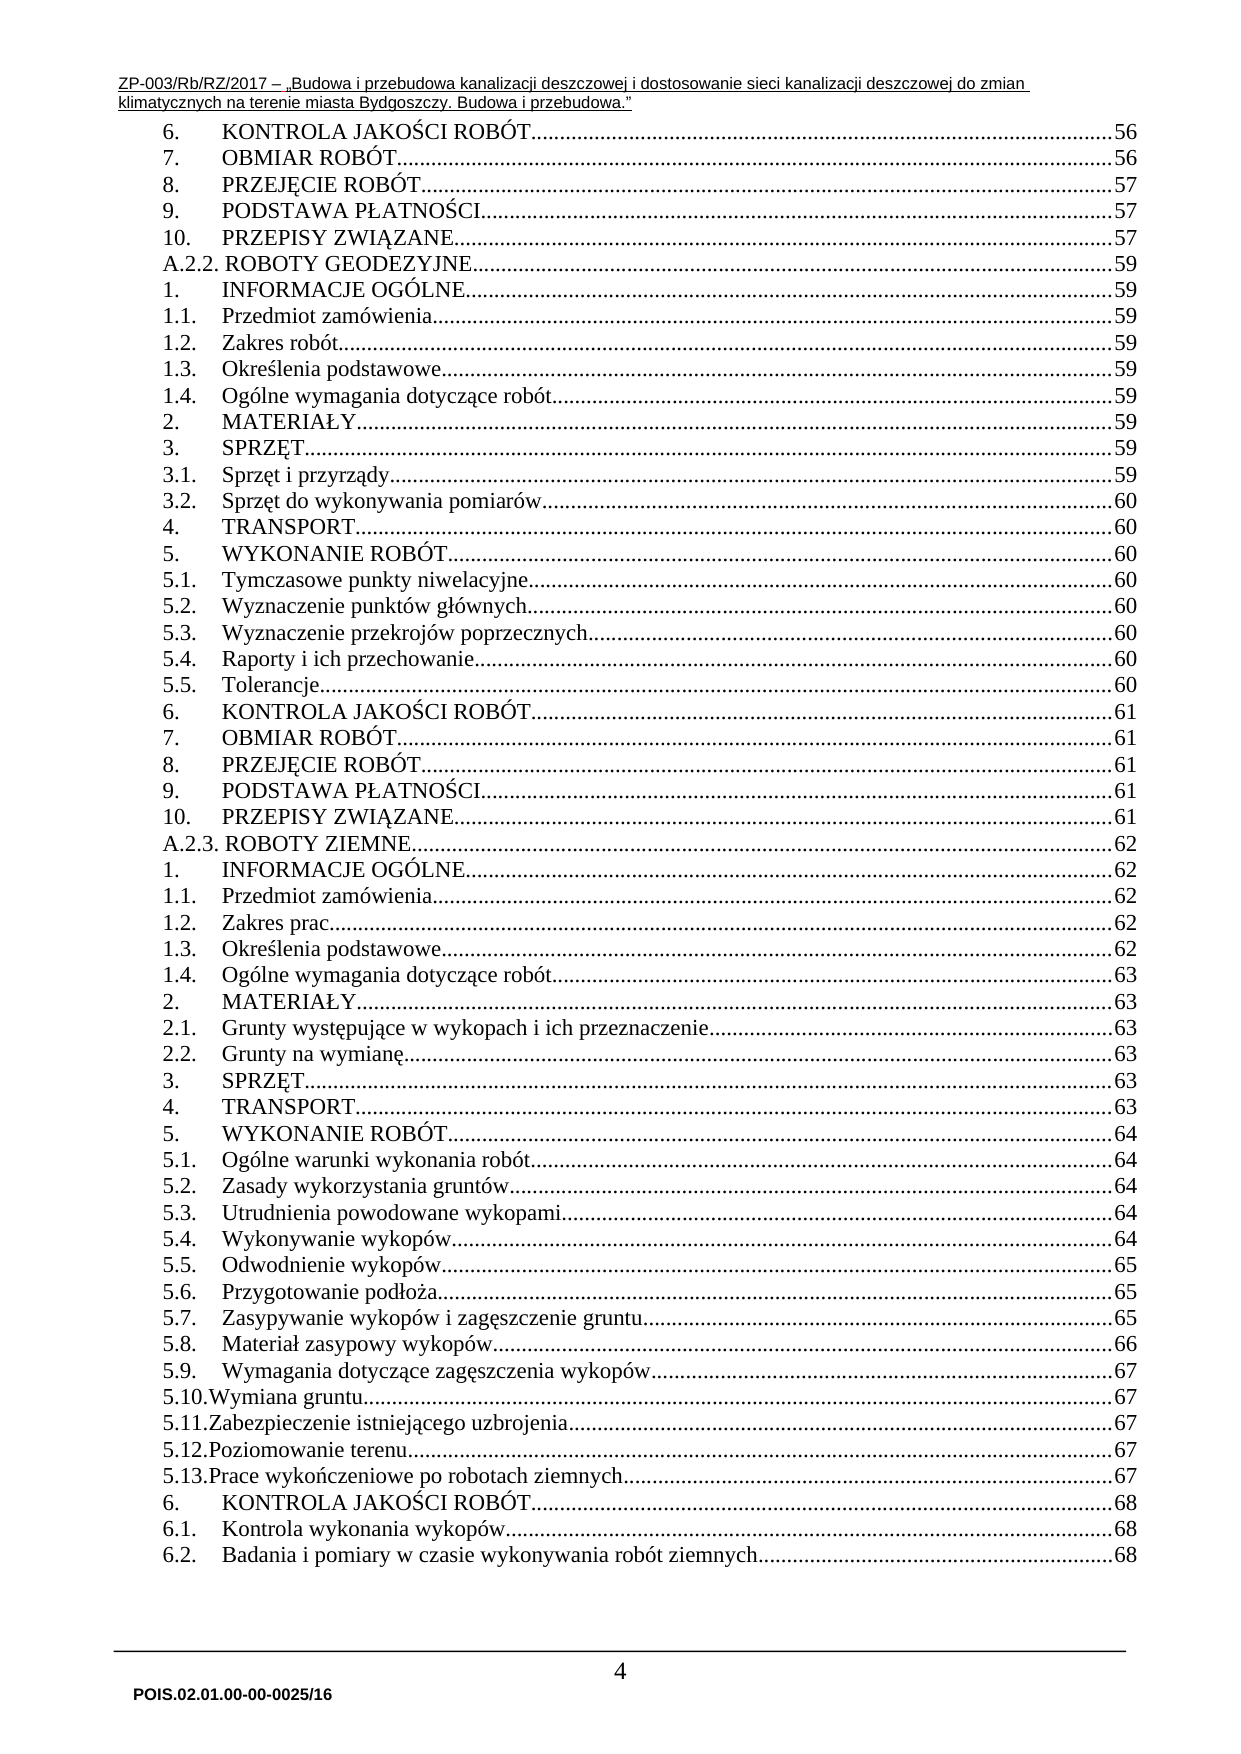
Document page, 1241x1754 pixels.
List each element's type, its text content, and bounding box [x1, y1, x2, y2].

text 7. OBMIAR ROBÓT 56 [162, 144, 1122, 171]
text 2.2. Grunty na wymianę 63 [162, 1041, 1122, 1067]
text 5.1. Tymczasowe punkty niwelacyjne 60 [162, 566, 1122, 592]
text 1.1. Przedmiot zamówienia 62 [162, 882, 1122, 909]
text 5.2. Zasady wykorzystania gruntów 64 [162, 1172, 1122, 1199]
text 4. TRANSPORT 60 [162, 513, 1122, 540]
text A.2.3. ROBOTY ZIEMNE 62 [162, 830, 1122, 856]
text 5.3. Wyznaczenie przekrojów poprzecznych 60 [162, 619, 1122, 645]
text 1.1. Przedmiot zamówienia 59 [162, 303, 1122, 329]
text A.2.2. ROBOTY GEODEZYJNE 59 [162, 250, 1122, 276]
text 3.1. Sprzęt i przyrządy 59 [162, 461, 1122, 487]
text 5.2. Wyznaczenie punktów głównych 60 [162, 592, 1122, 619]
text 5.1. Ogólne warunki wykonania robót 64 [162, 1146, 1122, 1172]
text 4. TRANSPORT 63 [162, 1093, 1122, 1119]
text 1.3. Określenia podstawowe 59 [162, 355, 1122, 382]
text 8. PRZEJĘCIE ROBÓT 61 [162, 751, 1122, 777]
text 6.1. Kontrola wykonania wykopów 68 [162, 1515, 1122, 1541]
text 5.7. Zasypywanie wykopów i zagęszczenie gruntu 65 [162, 1304, 1122, 1330]
text 5.10.Wymiana gruntu 67 [162, 1383, 1122, 1409]
text 5.6. Przygotowanie podłoża 65 [162, 1278, 1122, 1304]
text 3. SPRZĘT 63 [162, 1067, 1122, 1093]
text 1.3. Określenia podstawowe 62 [162, 935, 1122, 961]
text 5.12.Poziomowanie terenu 67 [162, 1436, 1122, 1462]
text 2. MATERIAŁY 59 [162, 408, 1122, 434]
text 3.2. Sprzęt do wykonywania pomiarów 60 [162, 487, 1122, 513]
text 5. WYKONANIE ROBÓT 64 [162, 1119, 1122, 1146]
text 7. OBMIAR ROBÓT 61 [162, 724, 1122, 751]
text 10. PRZEPISY ZWIĄZANE 57 [162, 223, 1122, 250]
text 5.9. Wymagania dotyczące zagęszczenia wykopów 67 [162, 1357, 1122, 1383]
text 1. INFORMACJE OGÓLNE 62 [162, 856, 1122, 882]
text 5. WYKONANIE ROBÓT 60 [162, 540, 1122, 566]
text 5.8. Materiał zasypowy wykopów 66 [162, 1330, 1122, 1357]
text 8. PRZEJĘCIE ROBÓT 57 [162, 171, 1122, 197]
text 9. PODSTAWA PŁATNOŚCI 57 [162, 197, 1122, 223]
text 6. KONTROLA JAKOŚCI ROBÓT 68 [162, 1488, 1122, 1515]
text 5.5. Tolerancje 60 [162, 672, 1122, 698]
text 10. PRZEPISY ZWIĄZANE 61 [162, 803, 1122, 830]
text 5.11.Zabezpieczenie istniejącego uzbrojenia 67 [162, 1409, 1122, 1436]
text 1.4. Ogólne wymagania dotyczące robót 63 [162, 961, 1122, 988]
text 2. MATERIAŁY 63 [162, 988, 1122, 1014]
text 5.13.Prace wykończeniowe po robotach ziemnych 67 [162, 1462, 1122, 1488]
text 9. PODSTAWA PŁATNOŚCI 61 [162, 777, 1122, 803]
text 5.5. Odwodnienie wykopów 65 [162, 1251, 1122, 1278]
text 1.2. Zakres robót 59 [162, 329, 1122, 355]
text 5.3. Utrudnienia powodowane wykopami 64 [162, 1199, 1122, 1225]
text 6. KONTROLA JAKOŚCI ROBÓT 56 [162, 118, 1122, 144]
text 1. INFORMACJE OGÓLNE 59 [162, 276, 1122, 303]
text 5.4. Wykonywanie wykopów 64 [162, 1225, 1122, 1251]
text 5.4. Raporty i ich przechowanie 60 [162, 645, 1122, 672]
text 1.2. Zakres prac 62 [162, 909, 1122, 935]
text 1.4. Ogólne wymagania dotyczące robót 59 [162, 382, 1122, 408]
text 6.2. Badania i pomiary w czasie wykonywania robót ziemnych 68 [162, 1541, 1122, 1568]
text 6. KONTROLA JAKOŚCI ROBÓT 61 [162, 698, 1122, 724]
text 2.1. Grunty występujące w wykopach i ich przeznaczenie 63 [162, 1014, 1122, 1041]
text 3. SPRZĘT 59 [162, 434, 1122, 461]
